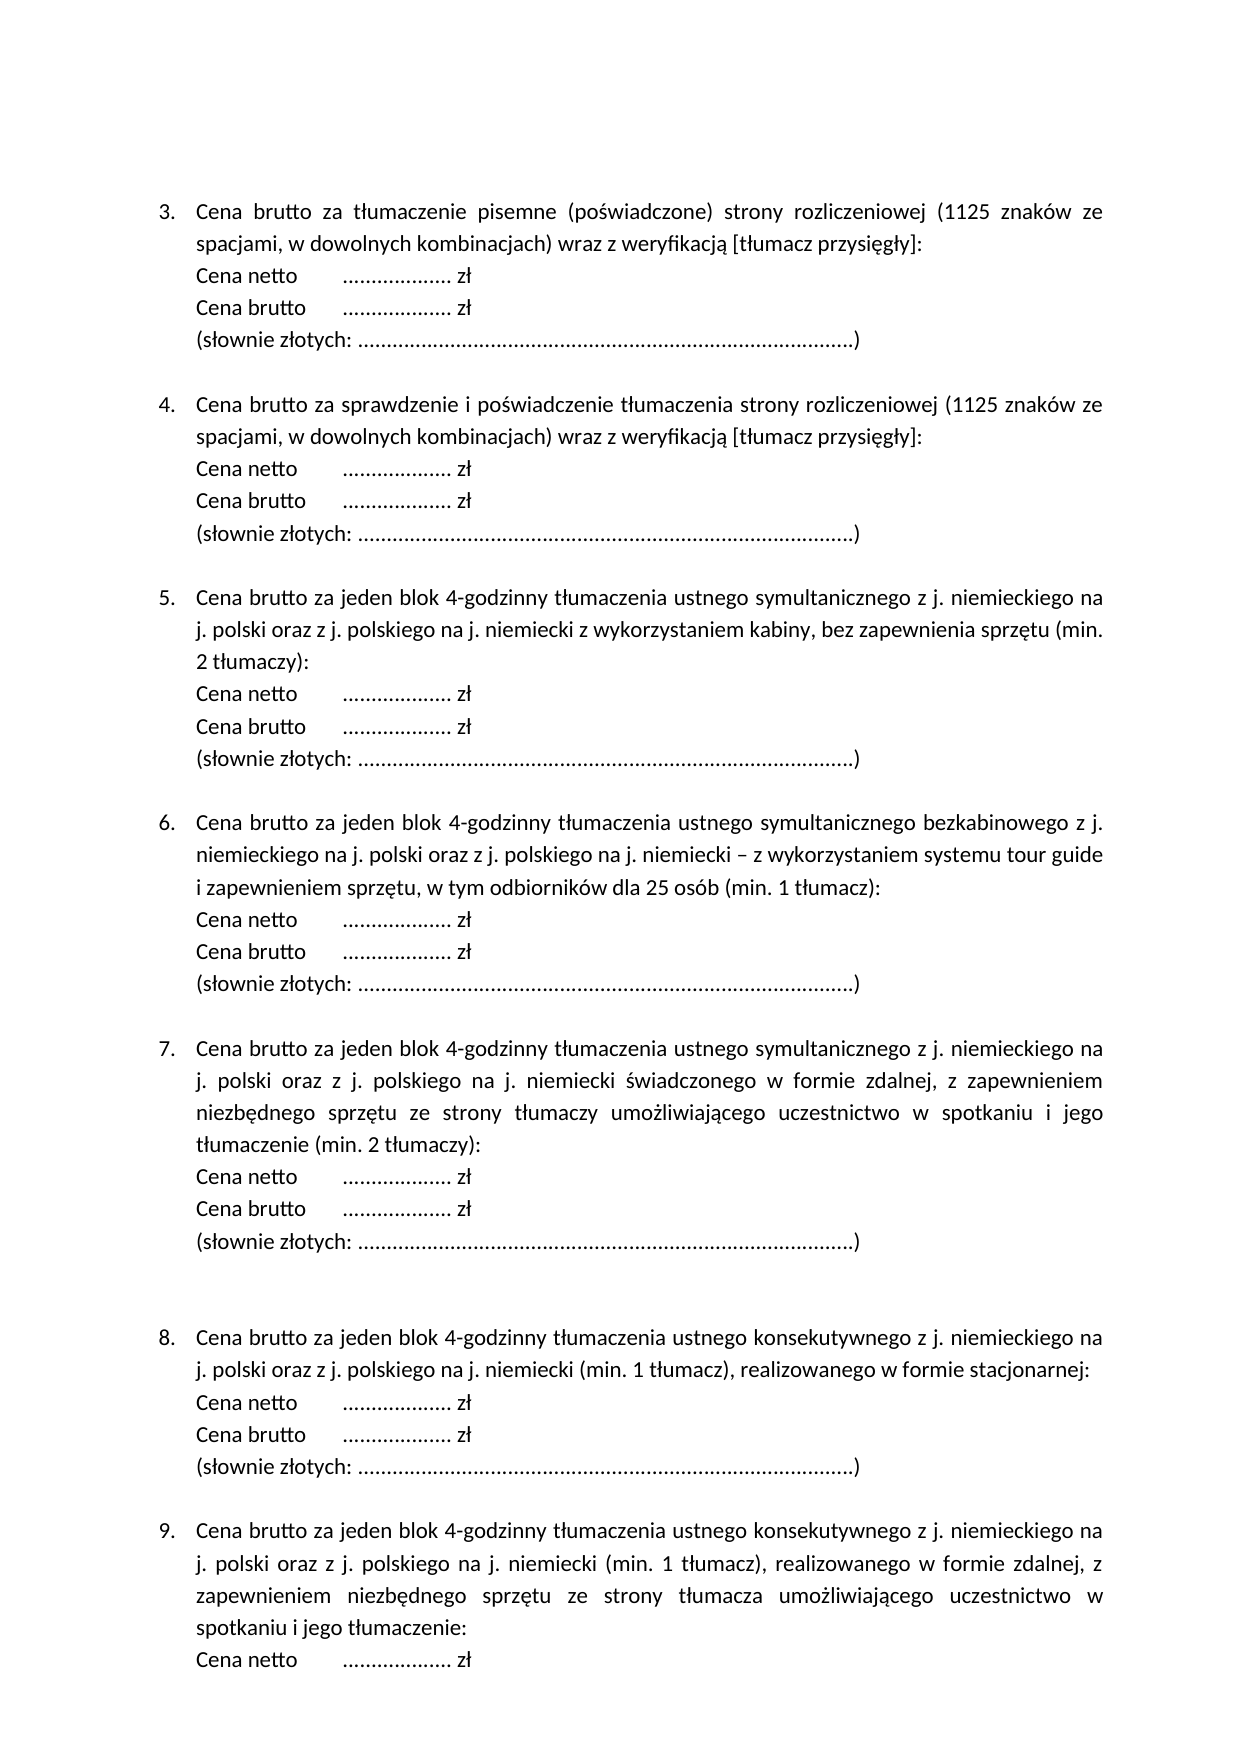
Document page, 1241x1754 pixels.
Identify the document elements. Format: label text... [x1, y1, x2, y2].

text Cena brutto ................... zł [196, 1194, 1105, 1223]
text Cena netto ................... zł [196, 1388, 1105, 1416]
text Cena brutto ................... zł [196, 486, 1105, 514]
text (słownie złotych: ......................................................................................) [196, 1452, 1105, 1480]
text Cena netto ................... zł [196, 454, 1105, 482]
text Cena brutto ................... zł [196, 937, 1105, 965]
list Cena brutto za jeden blok 4-godzinny tłumaczenia ustnego symultanicznego z j. niemieckiego na j. polski oraz z j. polskiego na j. niemiecki z wykorzystaniem kabiny, bez zapewnienia sprzętu (min. 2 tłumaczy): [158, 583, 1105, 675]
text Cena brutto ................... zł [196, 712, 1105, 740]
list Cena brutto za sprawdzenie i poświadczenie tłumaczenia strony rozliczeniowej (1125 znaków ze spacjami, w dowolnych kombinacjach) wraz z weryfikacją [tłumacz przysięgły]: [158, 390, 1105, 450]
text Cena netto ................... zł [196, 261, 1105, 289]
list Cena brutto za jeden blok 4-godzinny tłumaczenia ustnego symultanicznego z j. niemieckiego na j. polski oraz z j. polskiego na j. niemiecki świadczonego w formie zdalnej, z zapewnieniem niezbędnego sprzętu ze strony tłumaczy umożliwiającego uczestnictwo w spotkaniu i jego tłumaczenie (min. 2 tłumaczy): [158, 1034, 1105, 1158]
list Cena brutto za jeden blok 4-godzinny tłumaczenia ustnego konsekutywnego z j. niemieckiego na j. polski oraz z j. polskiego na j. niemiecki (min. 1 tłumacz), realizowanego w formie stacjonarnej: [158, 1323, 1105, 1383]
list Cena brutto za jeden blok 4-godzinny tłumaczenia ustnego konsekutywnego z j. niemieckiego na j. polski oraz z j. polskiego na j. niemiecki (min. 1 tłumacz), realizowanego w formie zdalnej, z zapewnieniem niezbędnego sprzętu ze strony tłumacza umożliwiającego uczestnictwo w spotkaniu i jego tłumaczenie: [158, 1516, 1105, 1641]
text (słownie złotych: ......................................................................................) [196, 969, 1105, 997]
text (słownie złotych: ......................................................................................) [196, 1227, 1105, 1255]
text Cena brutto ................... zł [196, 1420, 1105, 1448]
text (słownie złotych: ......................................................................................) [196, 519, 1105, 547]
text (słownie złotych: ......................................................................................) [196, 744, 1105, 772]
list Cena brutto za jeden blok 4-godzinny tłumaczenia ustnego symultanicznego bezkabinowego z j. niemieckiego na j. polski oraz z j. polskiego na j. niemiecki – z wykorzystaniem systemu tour guide i zapewnieniem sprzętu, w tym odbiorników dla 25 osób (min. 1 tłumacz): [158, 808, 1105, 901]
text Cena netto ................... zł [196, 1645, 1105, 1673]
text Cena brutto ................... zł [196, 293, 1105, 321]
text Cena netto ................... zł [196, 679, 1105, 708]
text Cena netto ................... zł [196, 1162, 1105, 1190]
text Cena netto ................... zł [196, 905, 1105, 933]
list Cena brutto za tłumaczenie pisemne (poświadczone) strony rozliczeniowej (1125 znaków ze spacjami, w dowolnych kombinacjach) wraz z weryfikacją [tłumacz przysięgły]: [158, 197, 1105, 257]
text (słownie złotych: ......................................................................................) [196, 326, 1105, 353]
